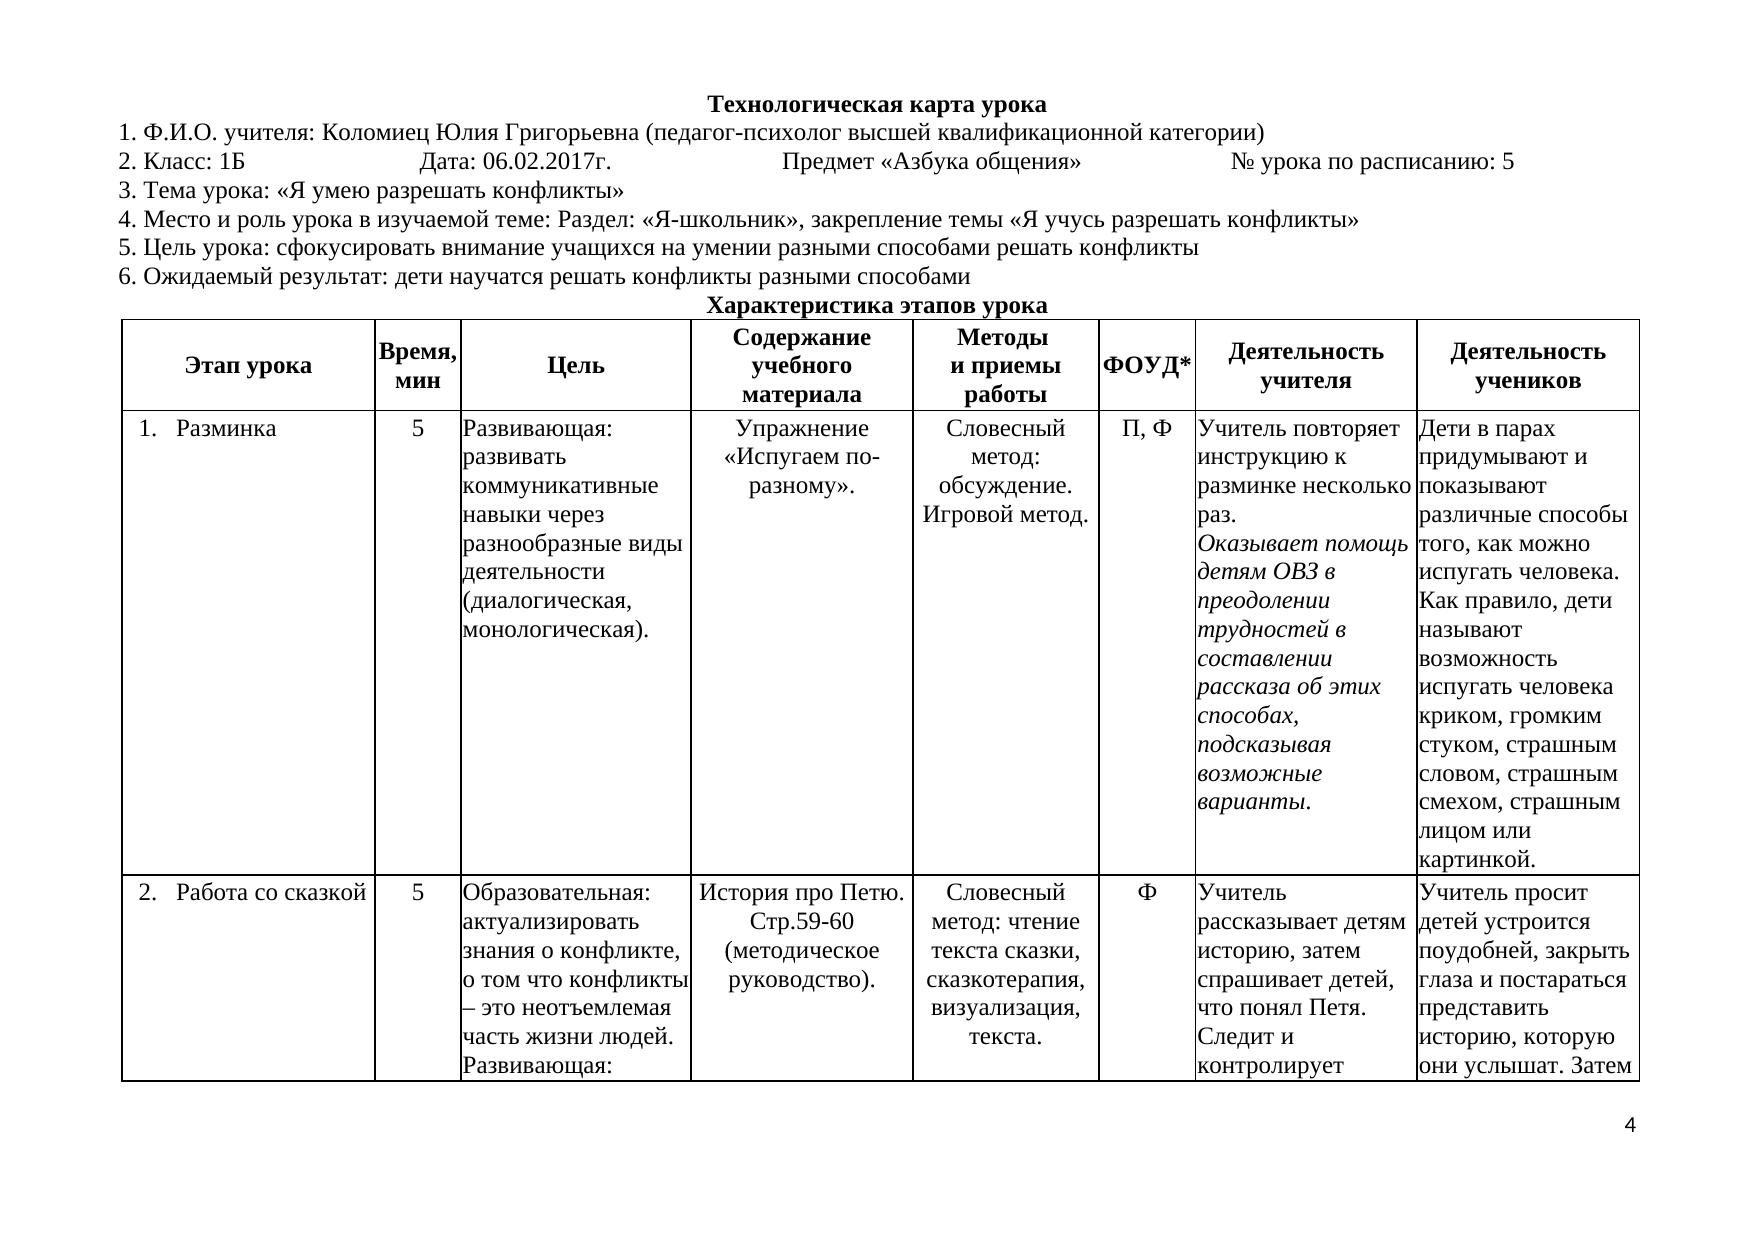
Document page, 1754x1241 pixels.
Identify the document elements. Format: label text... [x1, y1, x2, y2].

table_header Время, мин [376, 320, 460, 409]
table_cell Работа со сказкой [123, 876, 374, 1080]
table_cell Учитель повторяет инструкцию к разминке несколько раз. Оказывает помощь детям ОВЗ в преодолении трудностей в составлении рассказа об этих способах, подсказывая возможные варианты. [1196, 411, 1416, 874]
table_header Деятельность учеников [1418, 320, 1639, 409]
table_header Методы и приемы работы [914, 320, 1098, 409]
table_cell П, Ф [1100, 411, 1195, 874]
text 5. Цель урока: сфокусировать внимание учащихся на умении разными способами решать конфликты [118, 232, 1636, 261]
table_cell Упражнение «Испугаем по-разному». [692, 411, 912, 874]
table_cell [1196, 876, 1416, 1080]
table_header Цель [462, 320, 690, 409]
text Технологическая карта урока [118, 89, 1636, 117]
table_cell Разминка [123, 411, 374, 874]
text 4. Место и роль урока в изучаемой теме: Раздел: «Я-школьник», закрепление темы «Я учусь разрешать конфликты» [118, 204, 1636, 232]
text 1. Ф.И.О. учителя: Коломиец Юлия Григорьевна (педагог-психолог высшей квалификационной категории) [118, 117, 1636, 146]
table_header Содержание учебного материала [692, 320, 912, 409]
table_cell Ф [1100, 876, 1195, 1080]
table_cell Дети в парах придумывают и показывают различные способы того, как можно испугать человека. Как правило, дети называют возможность испугать человека криком, громким стуком, страшным словом, страшным смехом, страшным лицом или картинкой. [1418, 411, 1639, 874]
table_header ФОУД* [1100, 320, 1195, 409]
table_cell Развивающая: развивать коммуникативные навыки через разнообразные виды деятельности (диалогическая, монологическая). [462, 411, 690, 874]
table_header Этап урока [123, 320, 374, 409]
text 6. Ожидаемый результат: дети научатся решать конфликты разными способами [118, 261, 1636, 290]
table_cell Словесный метод: обсуждение. Игровой метод. [914, 411, 1098, 874]
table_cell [1418, 876, 1639, 1080]
table_header Деятельность учителя [1196, 320, 1416, 409]
table_cell 5 [376, 876, 460, 1080]
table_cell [914, 876, 1098, 1080]
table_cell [462, 876, 690, 1080]
text 2. Класс: 1Б Дата: 06.02.2017г. Предмет «Азбука общения» № урока по расписанию: 5 [118, 146, 1636, 175]
text Характеристика этапов урока [118, 290, 1636, 319]
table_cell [692, 876, 912, 1080]
text 3. Тема урока: «Я умею разрешать конфликты» [118, 175, 1636, 204]
table_cell 5 [376, 411, 460, 874]
